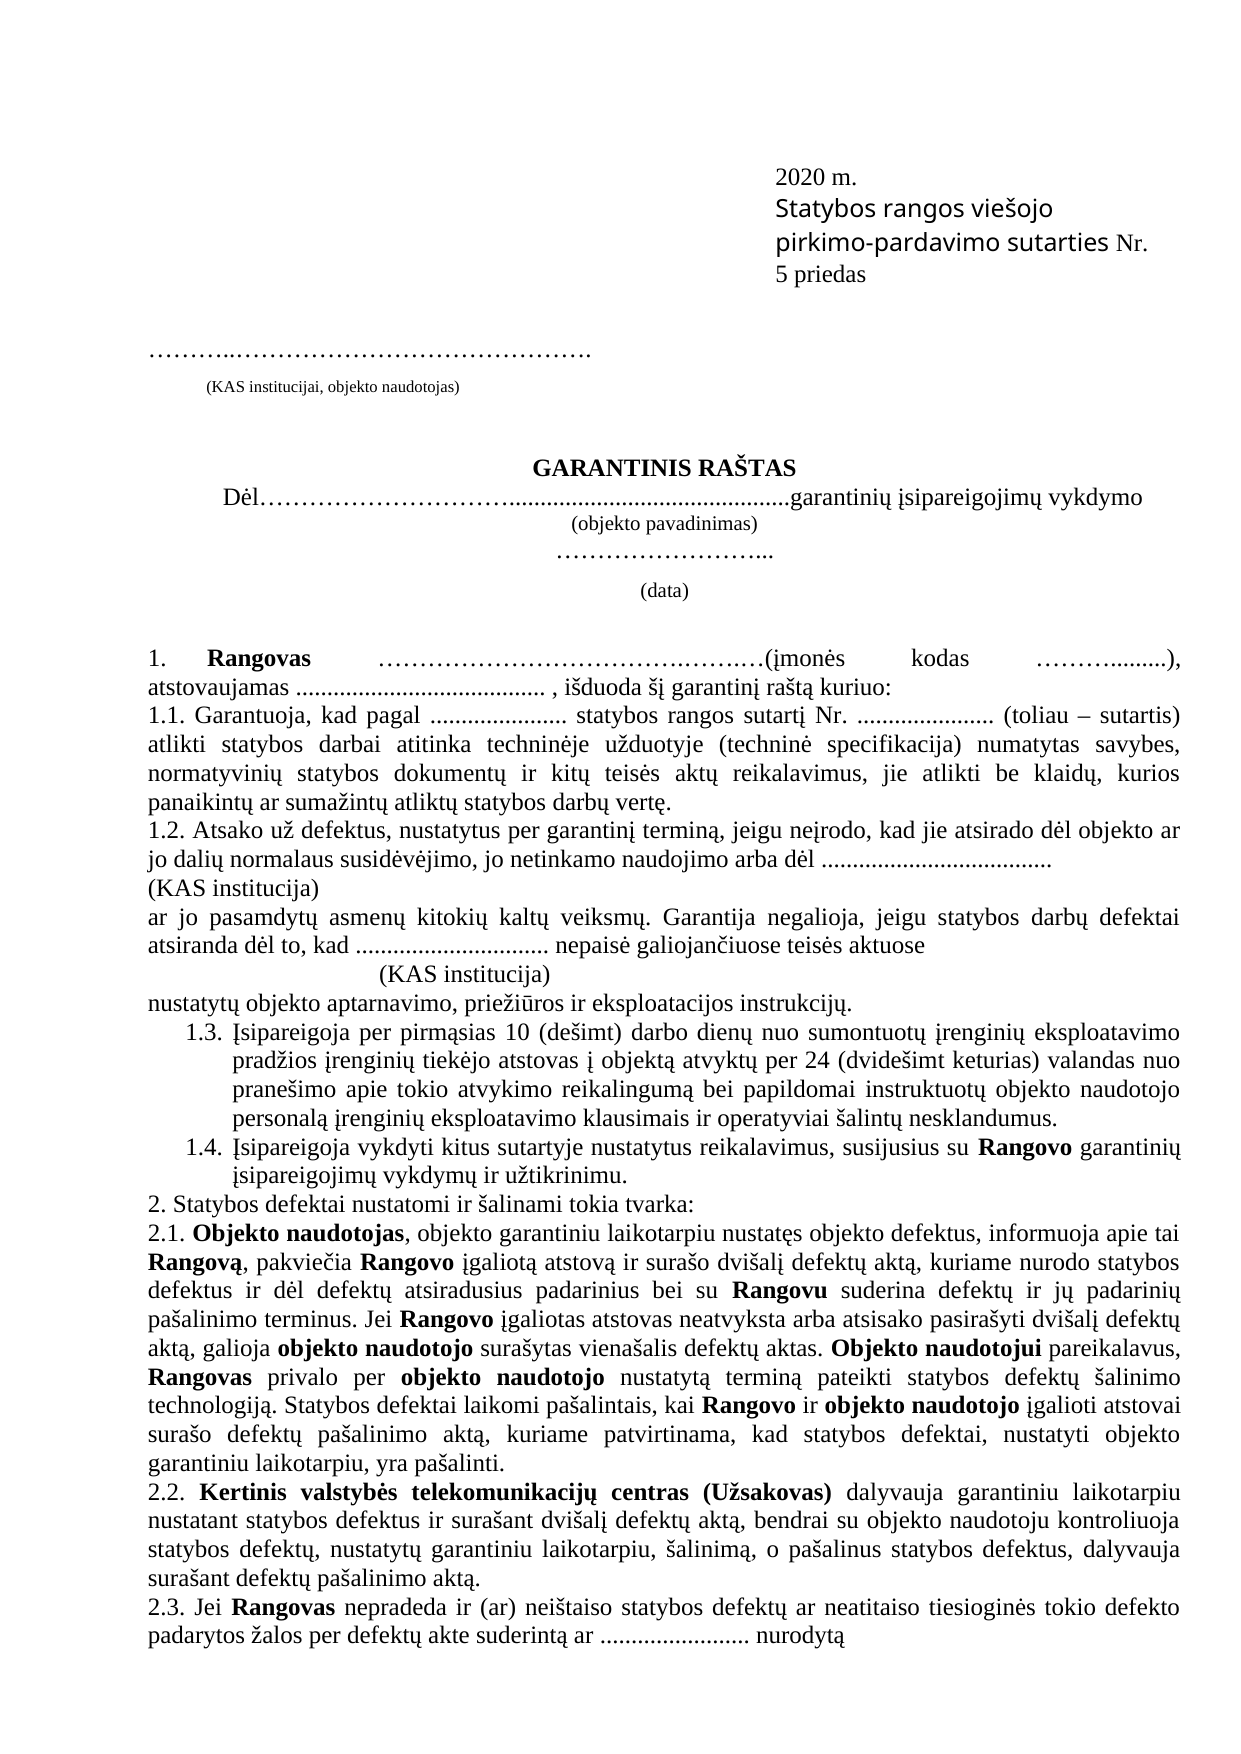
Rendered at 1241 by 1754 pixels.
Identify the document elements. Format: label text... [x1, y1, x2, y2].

text 2.1. Objekto naudotojas, objekto garantiniu laikotarpiu nustatęs objekto defektus, informuoja apie tai Rangovą, pakviečia Rangovo įgaliotą atstovą ir surašo dvišalį defektų aktą, kuriame nurodo statybos defektus ir dėl defektų atsiradusius padarinius bei su Rangovu suderina defektų ir jų padarinių pašalinimo terminus. Jei Rangovo įgaliotas atstovas neatvyksta arba atsisako pasirašyti dvišalį defektų aktą, galioja objekto naudotojo surašytas vienašalis defektų aktas. Objekto naudotojui pareikalavus, Rangovas privalo per objekto naudotojo nustatytą terminą pateikti statybos defektų šalinimo technologiją. Statybos defektai laikomi pašalintais, kai Rangovo ir objekto naudotojo įgalioti atstovai surašo defektų pašalinimo aktą, kuriame patvirtinama, kad statybos defektai, nustatyti objekto garantiniu laikotarpiu, yra pašalinti. [148, 1218, 1181, 1477]
text 1.1. Garantuoja, kad pagal ...................... statybos rangos sutartį Nr. ...................... (toliau – sutartis) atlikti statybos darbai atitinka techninėje užduotyje (techninė specifikacija) numatytas savybes, normatyvinių statybos dokumentų ir kitų teisės aktų reikalavimus, jie atlikti be klaidų, kurios panaikintų ar sumažintų atliktų statybos darbų vertę. [148, 701, 1181, 816]
text 2. Statybos defektai nustatomi ir šalinami tokia tvarka: [148, 1189, 1181, 1218]
text (KAS institucija) [148, 873, 1181, 902]
list Įsipareigoja per pirmąsias 10 (dešimt) darbo dienų nuo sumontuotų įrenginių eksploatavimo pradžios įrenginių tiekėjo atstovas į objektą atvyktų per 24 (dvidešimt keturias) valandas nuo pranešimo apie tokio atvykimo reikalingumą bei papildomai instruktuotų objekto naudotojo personalą įrenginių eksploatavimo klausimais ir operatyviai šalintų nesklandumus. [185, 1017, 1181, 1132]
text ……………………... [148, 535, 1181, 564]
text (data) [148, 578, 1181, 602]
text Dėl………………………….............................................garantinių įsipareigojimų vykdymo [148, 482, 1181, 511]
text 2.2. Kertinis valstybės telekomunikacijų centras (Užsakovas) dalyvauja garantiniu laikotarpiu nustatant statybos defektus ir surašant dvišalį defektų aktą, bendrai su objekto naudotoju kontroliuoja statybos defektų, nustatytų garantiniu laikotarpiu, šalinimą, o pašalinus statybos defektus, dalyvauja surašant defektų pašalinimo aktą. [148, 1477, 1181, 1592]
text 1.2. Atsako už defektus, nustatytus per garantinį terminą, jeigu neįrodo, kad jie atsirado dėl objekto ar jo dalių normalaus susidėvėjimo, jo netinkamo naudojimo arba dėl ..................................... [148, 816, 1181, 873]
list Rangovas ……………………………….…….…(įmonės kodas ……….........), atstovaujamas ........................................ , išduoda šį garantinį raštą kuriuo: [148, 643, 1181, 701]
text (objekto pavadinimas) [148, 511, 1181, 535]
text (KAS institucija) [148, 959, 1181, 988]
text (KAS institucijai, objekto naudotojas) [148, 377, 1181, 396]
text 2.3. Jei Rangovas nepradeda ir (ar) neištaiso statybos defektų ar neatitaiso tiesioginės tokio defekto padarytos žalos per defektų akte suderintą ar ........................ nurodytą [148, 1592, 1181, 1649]
text ………..……………………………………. [148, 334, 1181, 362]
text GARANTINIS RAŠTAS [148, 453, 1181, 482]
text nustatytų objekto aptarnavimo, priežiūros ir eksploatacijos instrukcijų. [148, 988, 1181, 1017]
list Įsipareigoja vykdyti kitus sutartyje nustatytus reikalavimus, susijusius su Rangovo garantinių įsipareigojimų vykdymų ir užtikrinimu. [185, 1132, 1181, 1189]
text ar jo pasamdytų asmenų kitokių kaltų veiksmų. Garantija negalioja, jeigu statybos darbų defektai atsiranda dėl to, kad ............................... nepaisė galiojančiuose teisės aktuose [148, 902, 1181, 959]
table_header 2020 m. Statybos rangos viešojo pirkimo-pardavimo sutarties Nr. 5 priedas [642, 162, 1162, 288]
